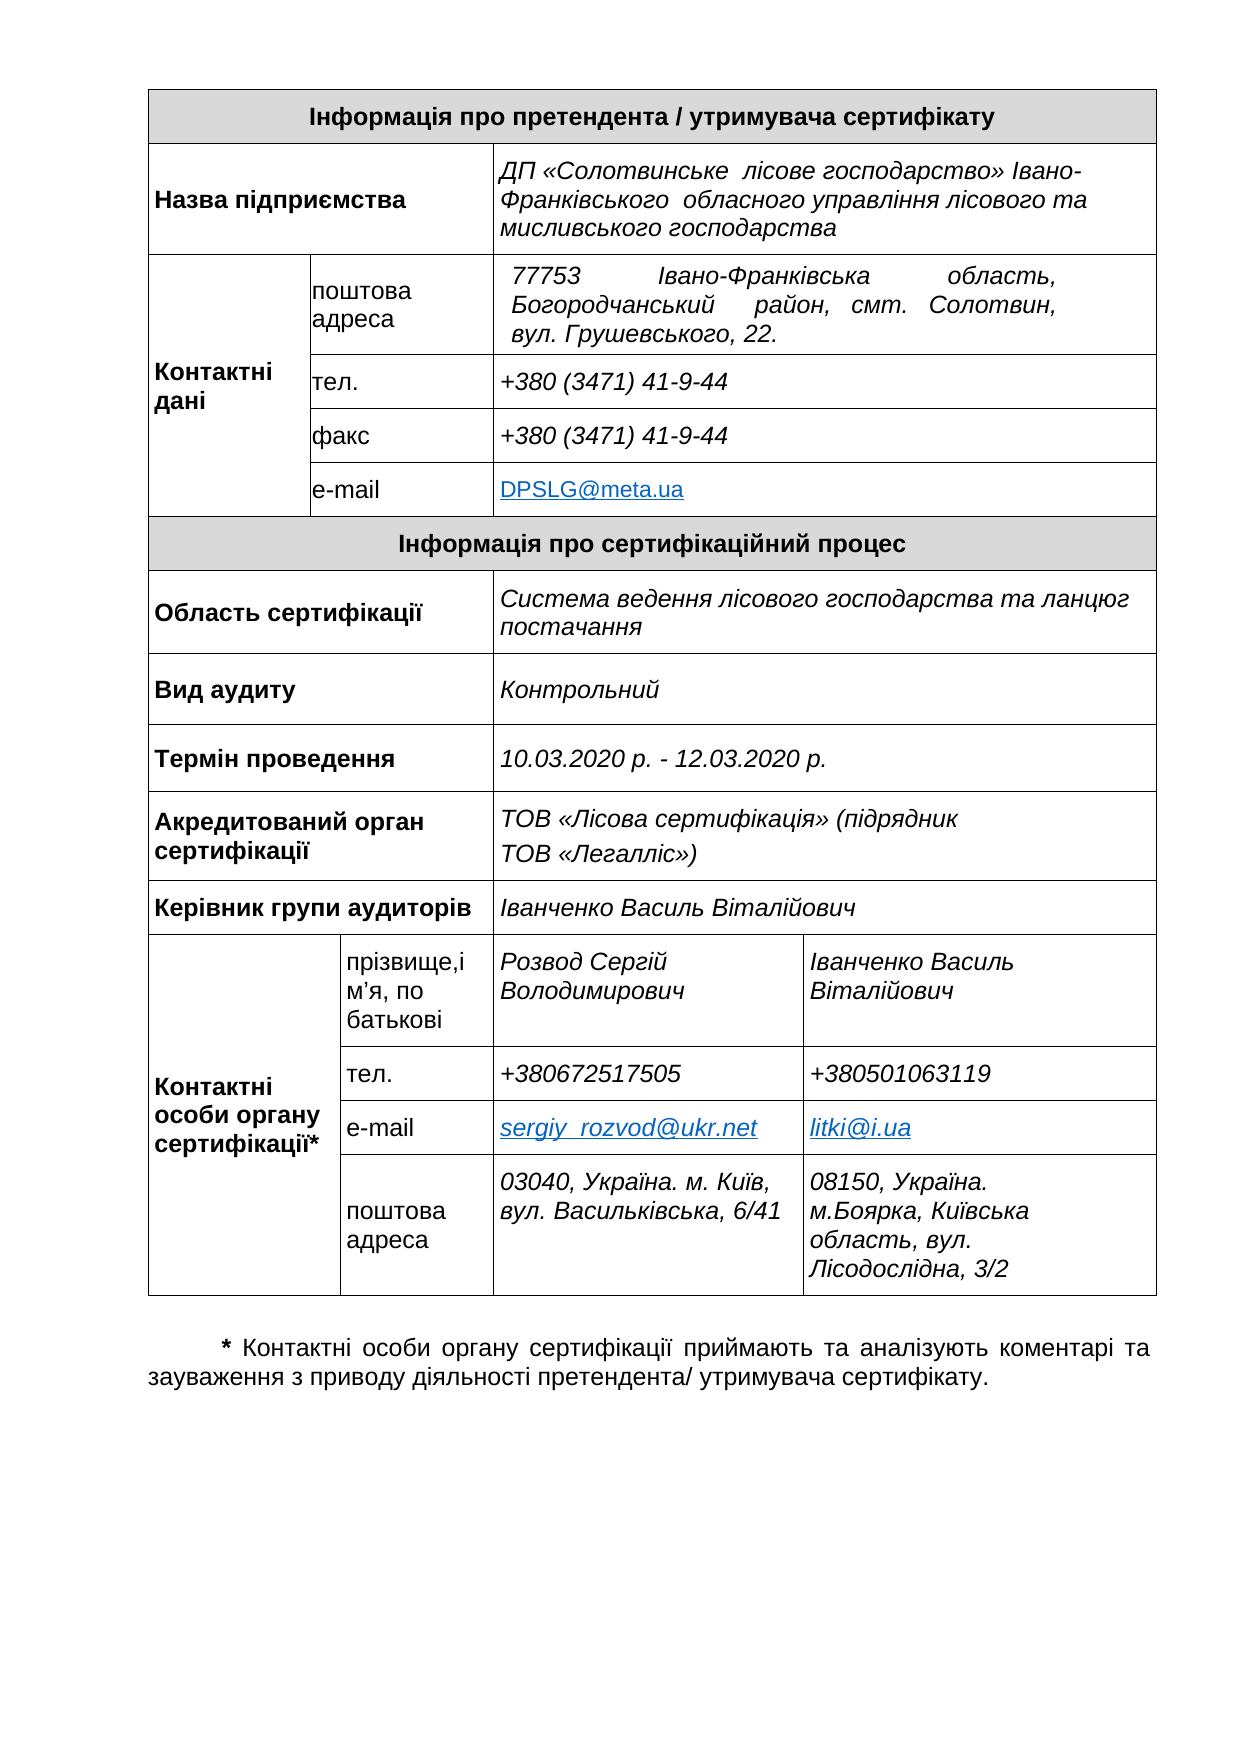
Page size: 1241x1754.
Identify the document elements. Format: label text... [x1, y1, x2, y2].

table_cell +380501063119 [804, 1047, 1156, 1100]
table_cell Розвод Сергій Володимирович [494, 935, 803, 1046]
table_cell Термін проведення [149, 725, 493, 791]
table_cell +380672517505 [494, 1047, 803, 1100]
table_cell Іванченко Василь Віталійович [494, 881, 1156, 934]
table_cell поштова адреса [311, 255, 493, 354]
table_cell поштова адреса [341, 1155, 493, 1294]
text * Контактні особи органу сертифікації приймають та аналізують коментарі та зауваження з приводу діяльності претендента/ утримувача сертифікату. [148, 1333, 1152, 1391]
table_cell ТОВ «Лісова сертифікація» (підрядник ТОВ «Легалліс») [494, 792, 1156, 880]
table_cell Інформація про сертифікаційний процес [149, 517, 1156, 570]
table_cell Система ведення лісового господарства та ланцюг постачання [494, 571, 1156, 653]
table_cell 08150, Україна. м.Боярка, Київська область, вул. Лісодослідна, 3/2 [804, 1155, 1156, 1294]
table_cell Акредитований орган сертифікації [149, 792, 493, 880]
table_cell litki@i.ua [804, 1101, 1156, 1154]
table_cell [494, 255, 1156, 354]
table_cell e-mail [311, 463, 493, 516]
table_cell Керівник групи аудиторів [149, 881, 493, 934]
table_cell DPSLG@meta.ua [494, 463, 1156, 516]
table_cell Іванченко Василь Віталійович [804, 935, 1156, 1046]
table_cell тел. [311, 355, 493, 408]
table_cell факс [311, 409, 493, 462]
table_header Інформація про претендента / утримувача сертифікату [149, 90, 1156, 143]
table_cell Вид аудиту [149, 654, 493, 724]
table_cell +380 (3471) 41-9-44 [494, 409, 1156, 462]
table_cell Контрольний [494, 654, 1156, 724]
table_cell Контактні особи органу сертифікації* [149, 935, 340, 1294]
table_cell e-mail [341, 1101, 493, 1154]
table_cell ДП «Солотвинське лісове господарство» Івано-Франківського обласного управління лісового та мисливського господарства [494, 144, 1156, 254]
table_cell 03040, Україна. м. Київ, вул. Васильківська, 6/41 [494, 1155, 803, 1294]
table_cell 10.03.2020 р. - 12.03.2020 р. [494, 725, 1156, 791]
table_cell Контактні дані [149, 255, 310, 516]
table_cell Назва підприємства [149, 144, 493, 254]
table_cell Область сертифікації [149, 571, 493, 653]
table_cell прізвище,ім’я, по батькові [341, 935, 493, 1046]
table_cell тел. [341, 1047, 493, 1100]
table_cell sergiy_rozvod@ukr.net [494, 1101, 803, 1154]
table_cell +380 (3471) 41-9-44 [494, 355, 1156, 408]
